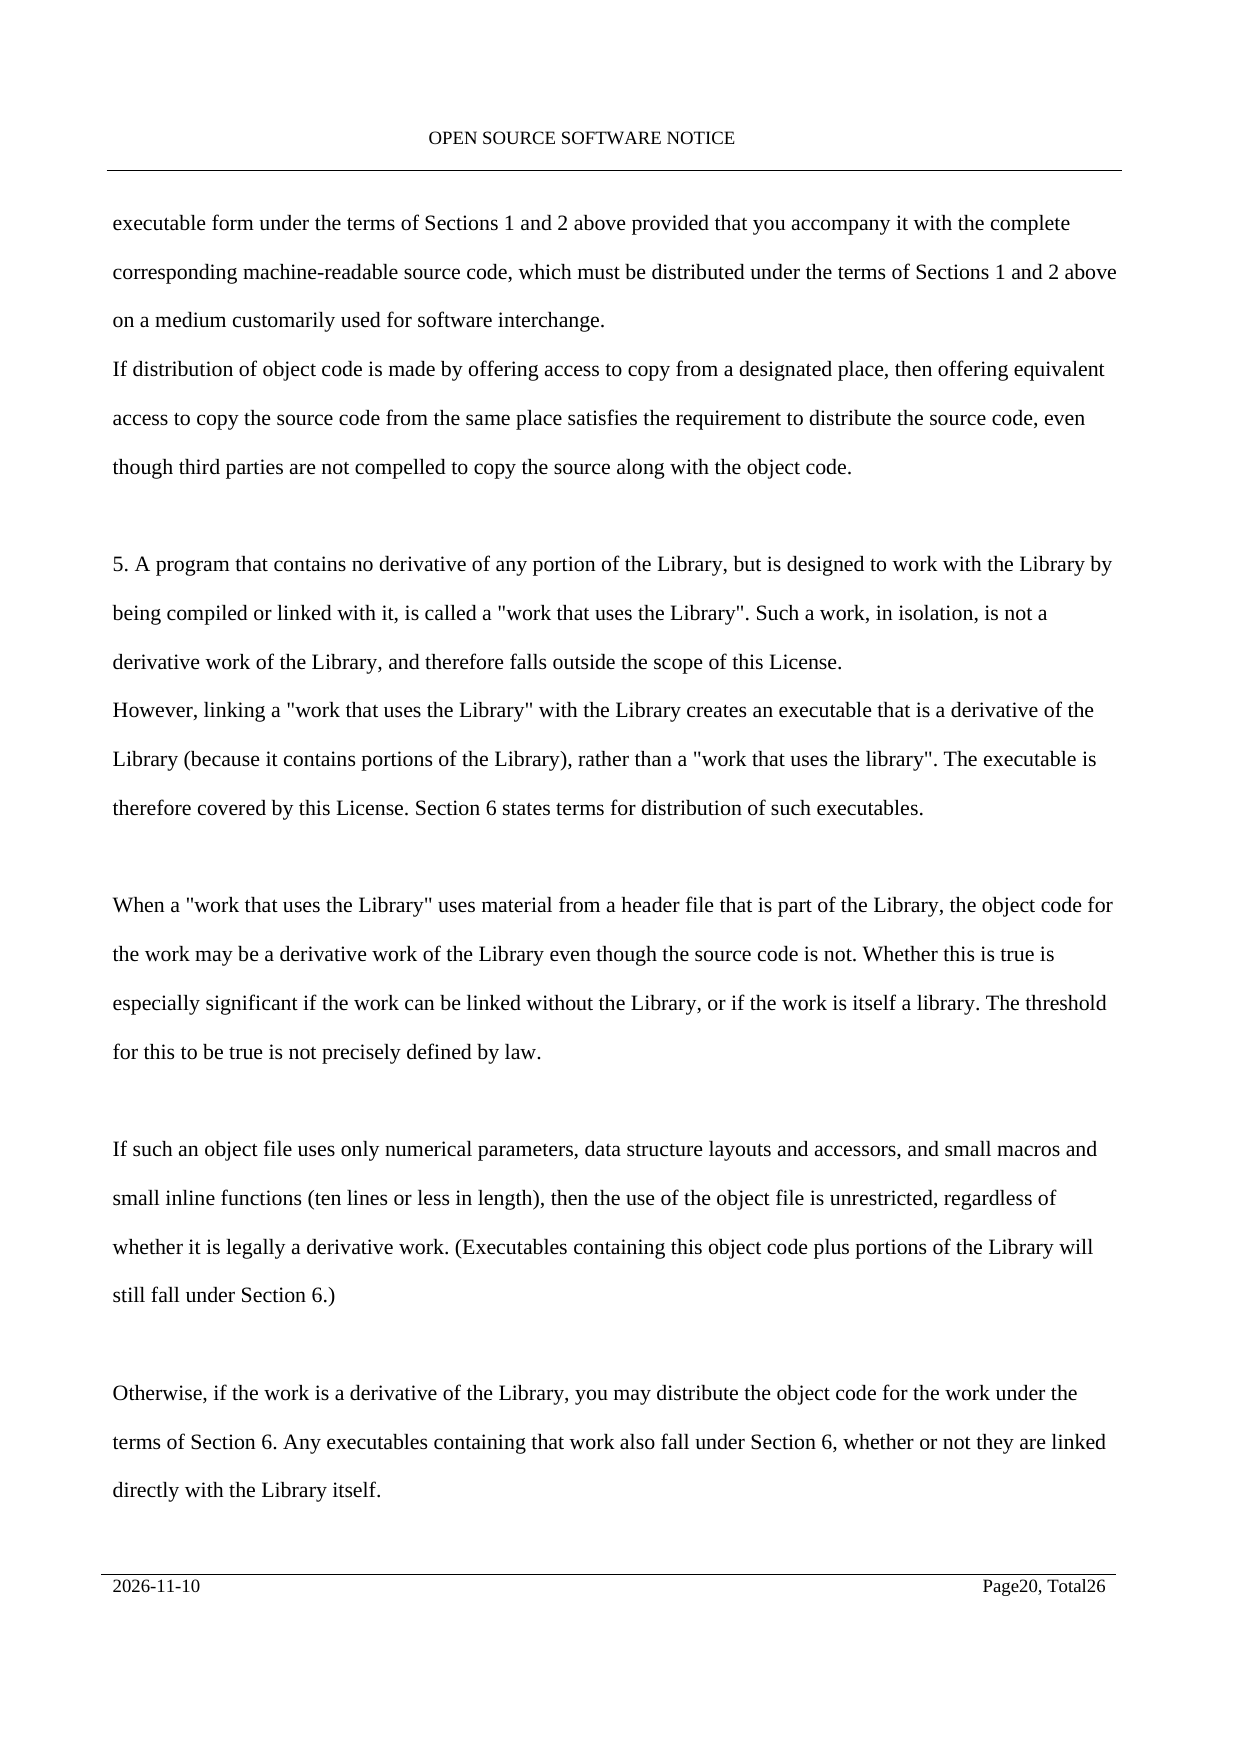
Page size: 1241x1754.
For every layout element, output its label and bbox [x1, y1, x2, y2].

text [112, 206, 1128, 1506]
